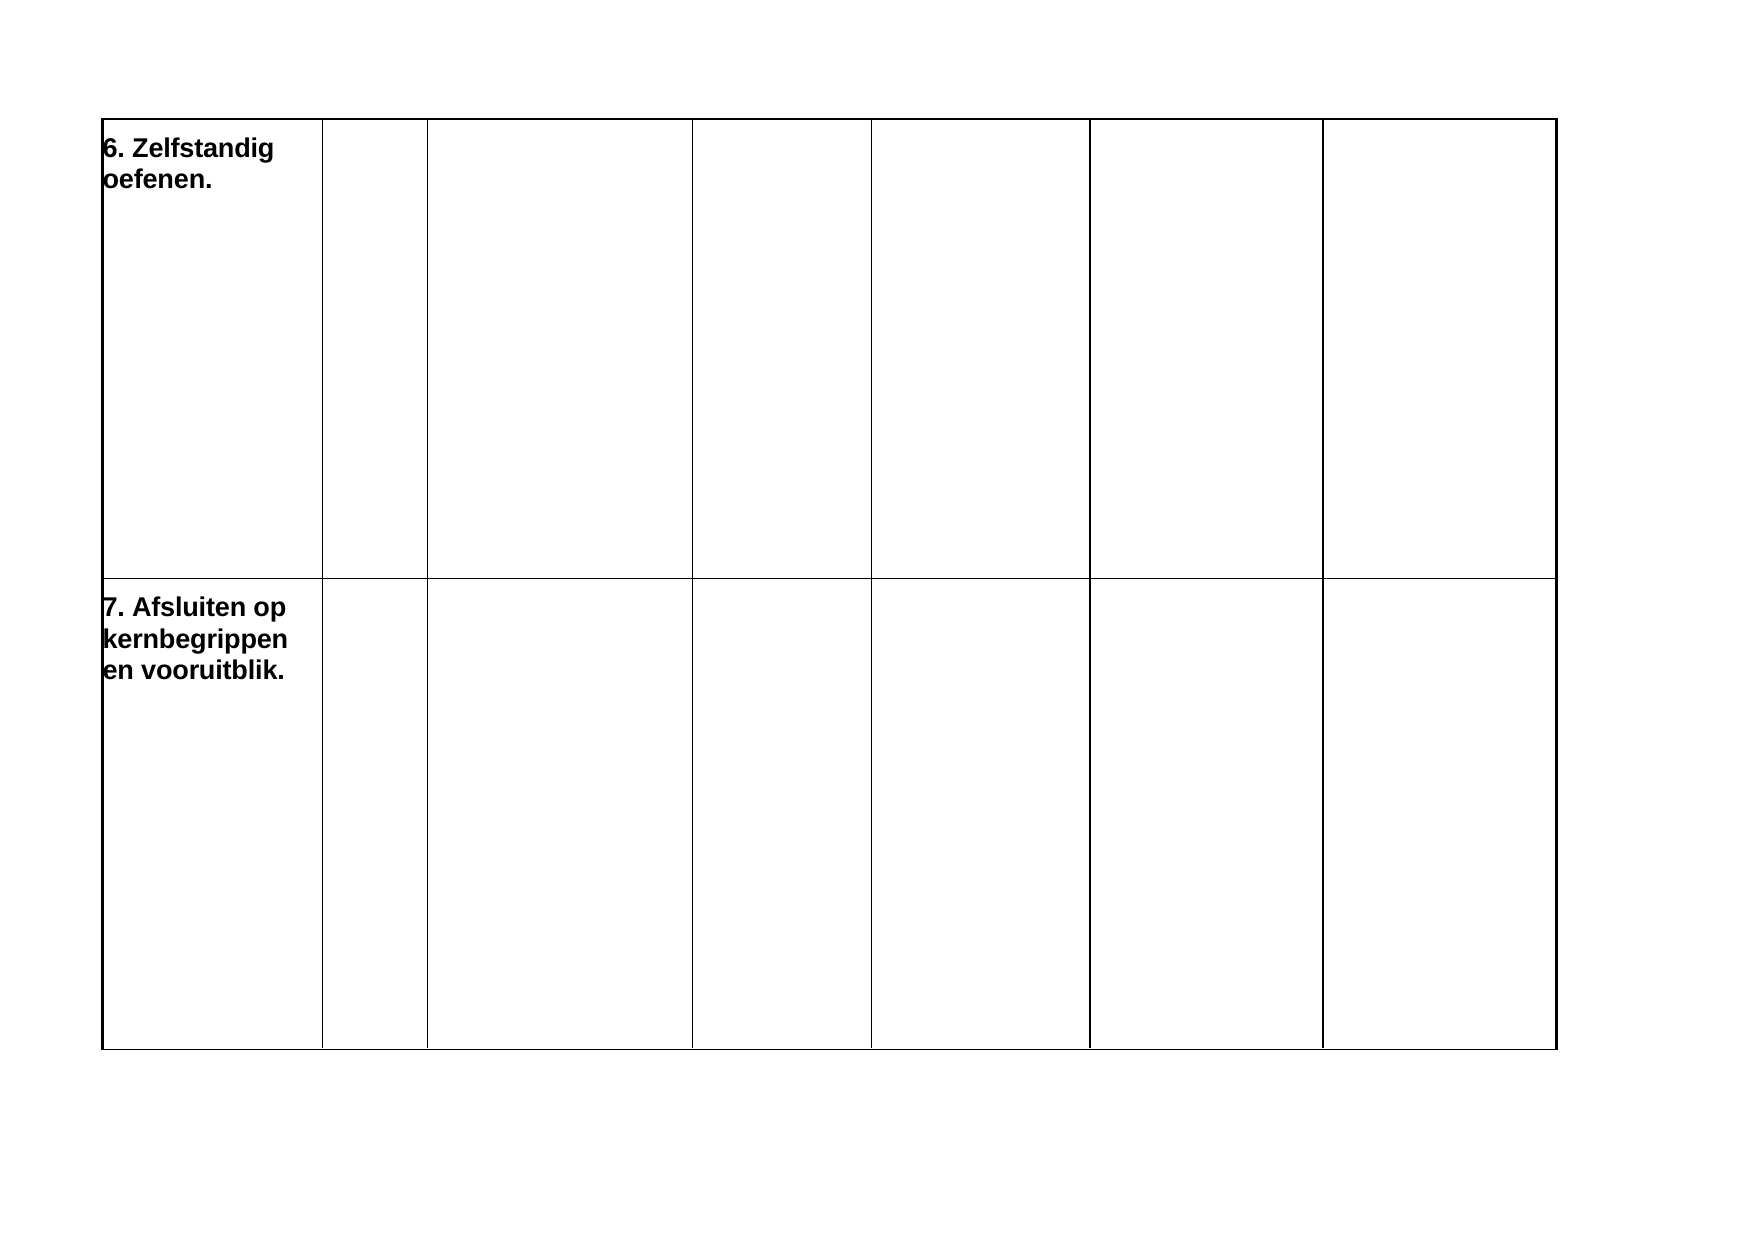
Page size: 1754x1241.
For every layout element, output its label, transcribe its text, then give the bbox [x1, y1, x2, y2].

table_cell [428, 579, 692, 1048]
table_cell [872, 579, 1089, 1048]
table_cell [1324, 120, 1555, 577]
table_cell [323, 579, 427, 1048]
table_cell [1324, 579, 1555, 1048]
table_cell [428, 120, 692, 577]
table_cell [693, 120, 871, 577]
table_cell 6. Zelfstandig oefenen. [104, 120, 322, 577]
table_cell [1091, 579, 1322, 1048]
table_cell [1091, 120, 1322, 577]
table_cell 7. Afsluiten op kernbegrippen en vooruitblik. [104, 579, 322, 1048]
table_cell [323, 120, 427, 577]
table_cell [693, 579, 871, 1048]
table_cell [872, 120, 1089, 577]
